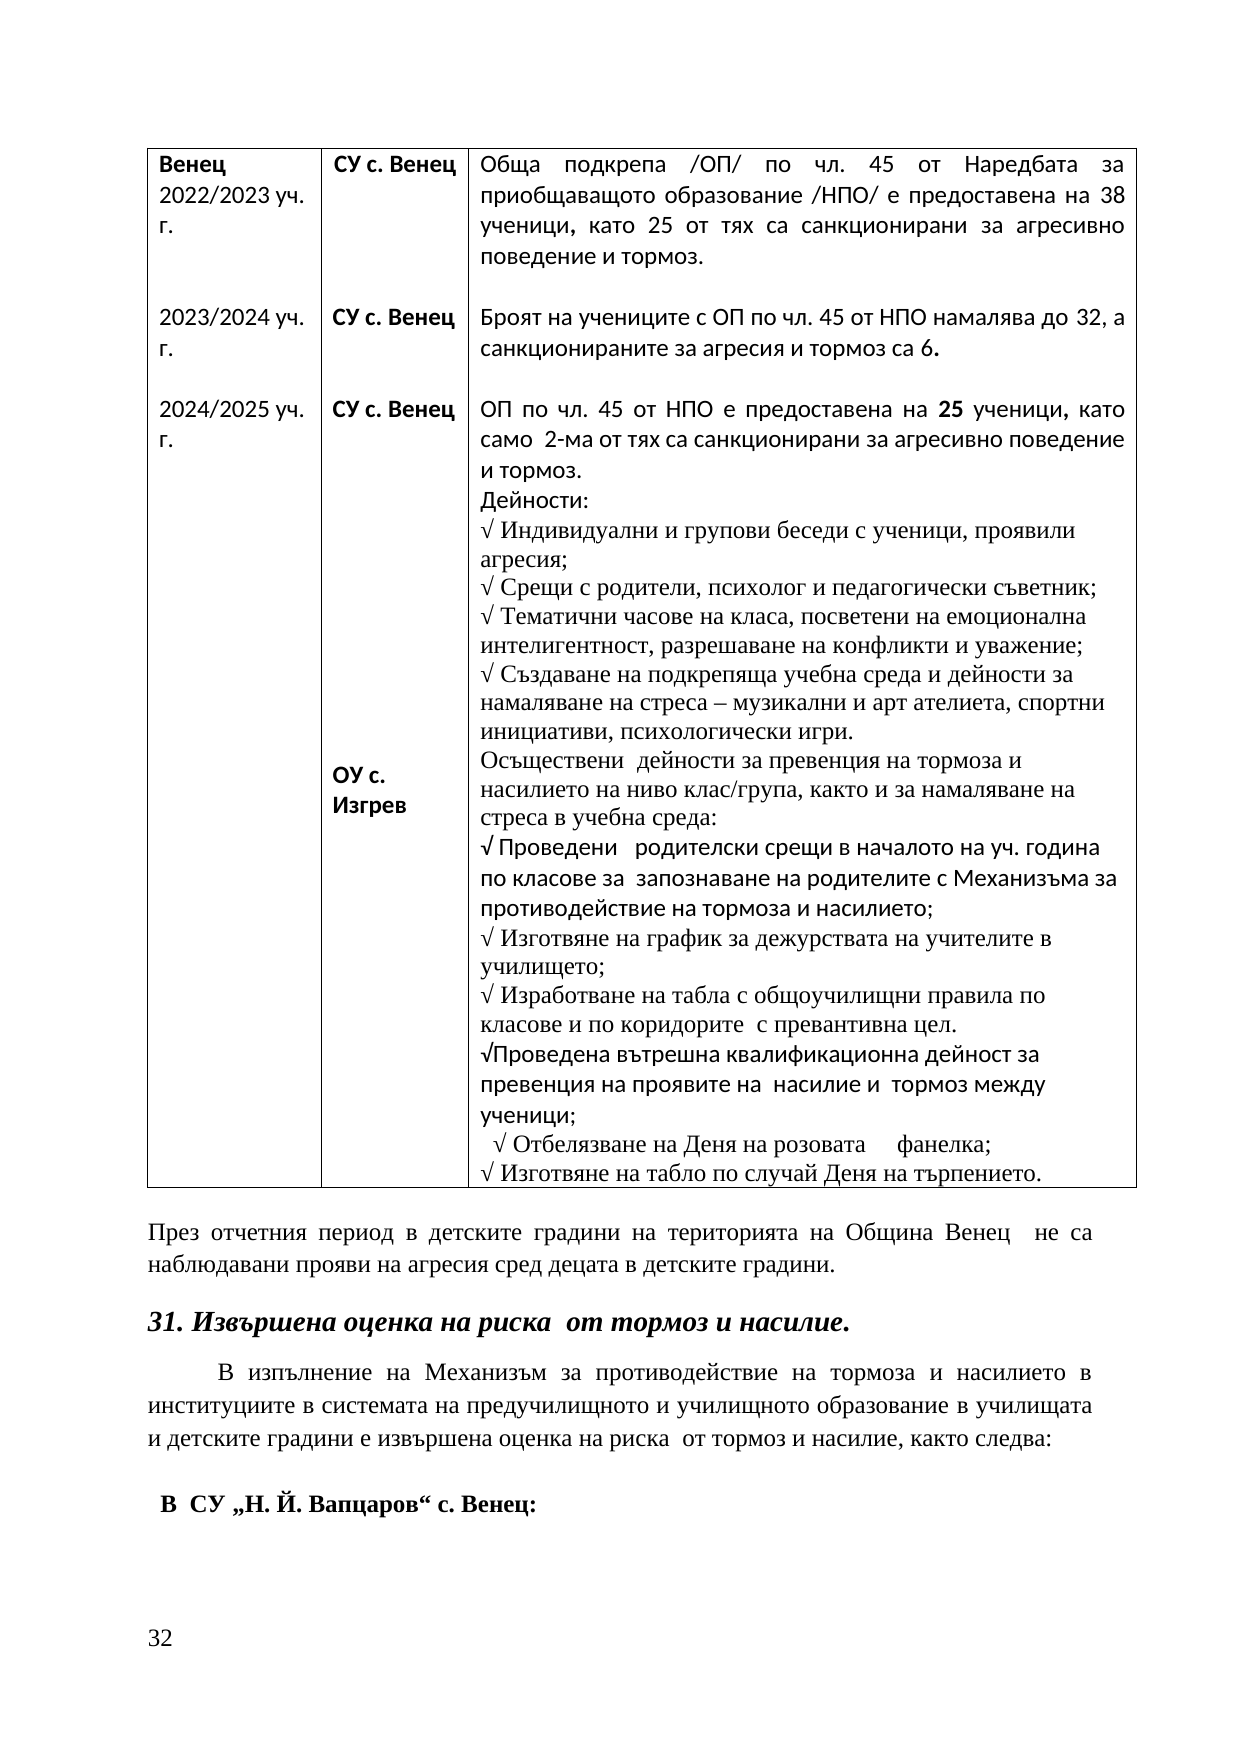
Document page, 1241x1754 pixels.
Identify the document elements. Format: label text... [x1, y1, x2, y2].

table_cell СУ с. Венец СУ с. Венец СУ с. Венец ОУ с. Изгрев [322, 149, 468, 1187]
table_cell Обща подкрепа /ОП/ по чл. 45 от Наредбата за приобщаващото образование /НПО/ е предоставена на 38 ученици, като 25 от тях са санкционирани за агресивно поведение и тормоз. Броят на учениците с ОП по чл. 45 от НПО намалява до 32, а санкционираните за агресия и тормоз са 6. ОП по чл. 45 от НПО е предоставена на 25 ученици, като само 2-ма от тях са санкционирани за агресивно поведение и тормоз. Дейности: √ Индивидуални и групови беседи с ученици, проявили агресия; √ Срещи с родители, психолог и педагогически съветник; √ Тематични часове на класа, посветени на емоционална интелигентност, разрешаване на конфликти и уважение; √ Създаване на подкрепяща учебна среда и дейности за намаляване на стреса – музикални и арт ателиета, спортни инициативи, психологически игри. Осъществени дейности за превенция на тормоза и насилието на ниво клас/група, както и за намаляване на стреса в учебна среда: √ Проведени родителски срещи в началото на уч. година по класове за запознаване на родителите с Механизъма за противодействие на тормоза и насилието; √ Изготвяне на график за дежурствата на учителите в училището; √ Изработване на табла с общоучилищни правила по класове и по коридорите с превантивна цел. √Проведена вътрешна квалификационна дейност за превенция на проявите на насилие и тормоз между ученици; √ Отбелязване на Деня на розовата фанелка; √ Изготвяне на табло по случай Деня на търпението. [469, 149, 1136, 1187]
text През отчетния период в детските градини на територията на Община Венец не са наблюдавани прояви на агресия сред децата в детските градини. [148, 1217, 1093, 1278]
text В СУ „Н. Й. Вапцаров“ с. Венец: [148, 1489, 1093, 1518]
text В изпълнение на Механизъм за противодействие на тормоза и насилието в институциите в системата на предучилищното и училищното образование в училищата и детските градини е извършена оценка на риска от тормоз и насилие, както следва: [148, 1357, 1093, 1452]
table_cell Венец 2022/2023 уч. г. 2023/2024 уч. г. 2024/2025 уч. г. [148, 149, 321, 1187]
text 31. Извършена оценка на риска от тормоз и насилие. [148, 1304, 1093, 1338]
